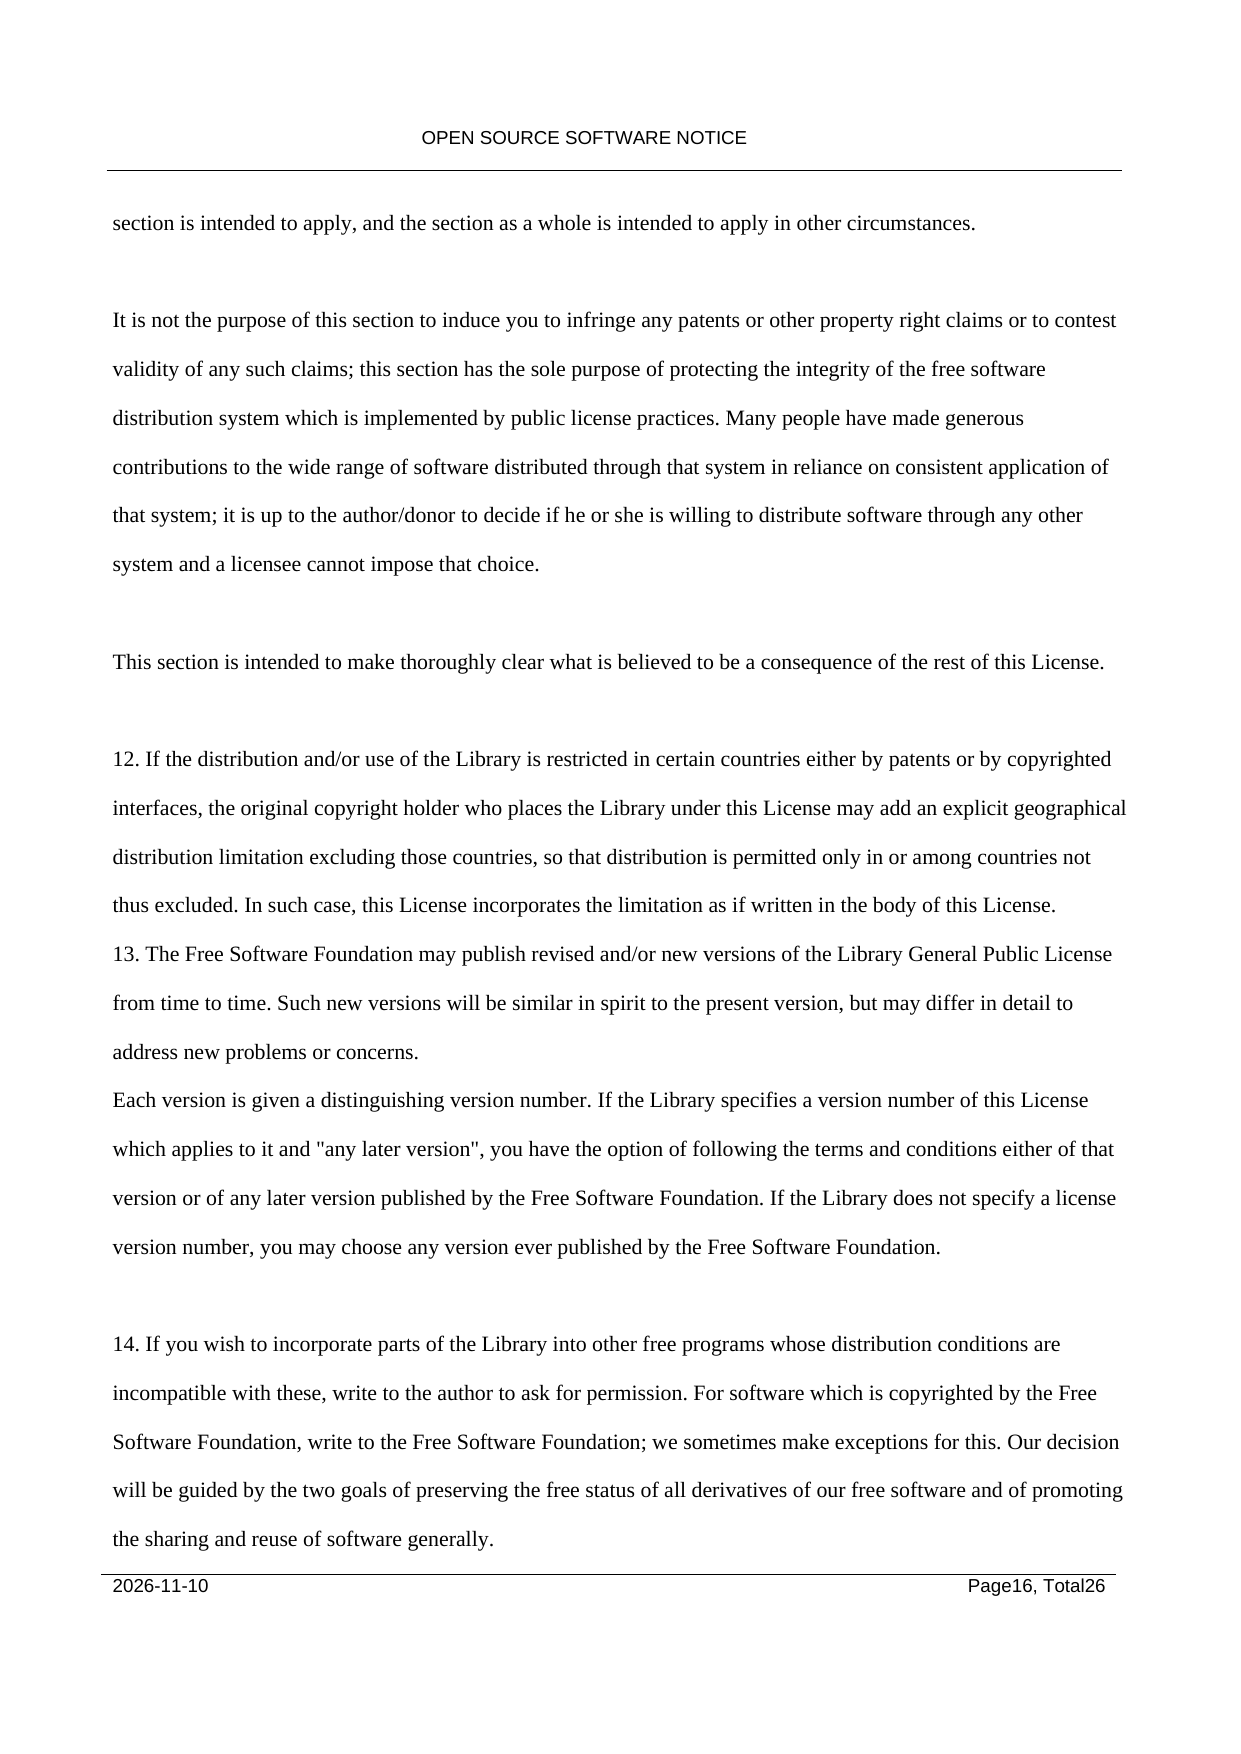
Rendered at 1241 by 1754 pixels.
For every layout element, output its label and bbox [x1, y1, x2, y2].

text [112, 206, 1128, 1555]
